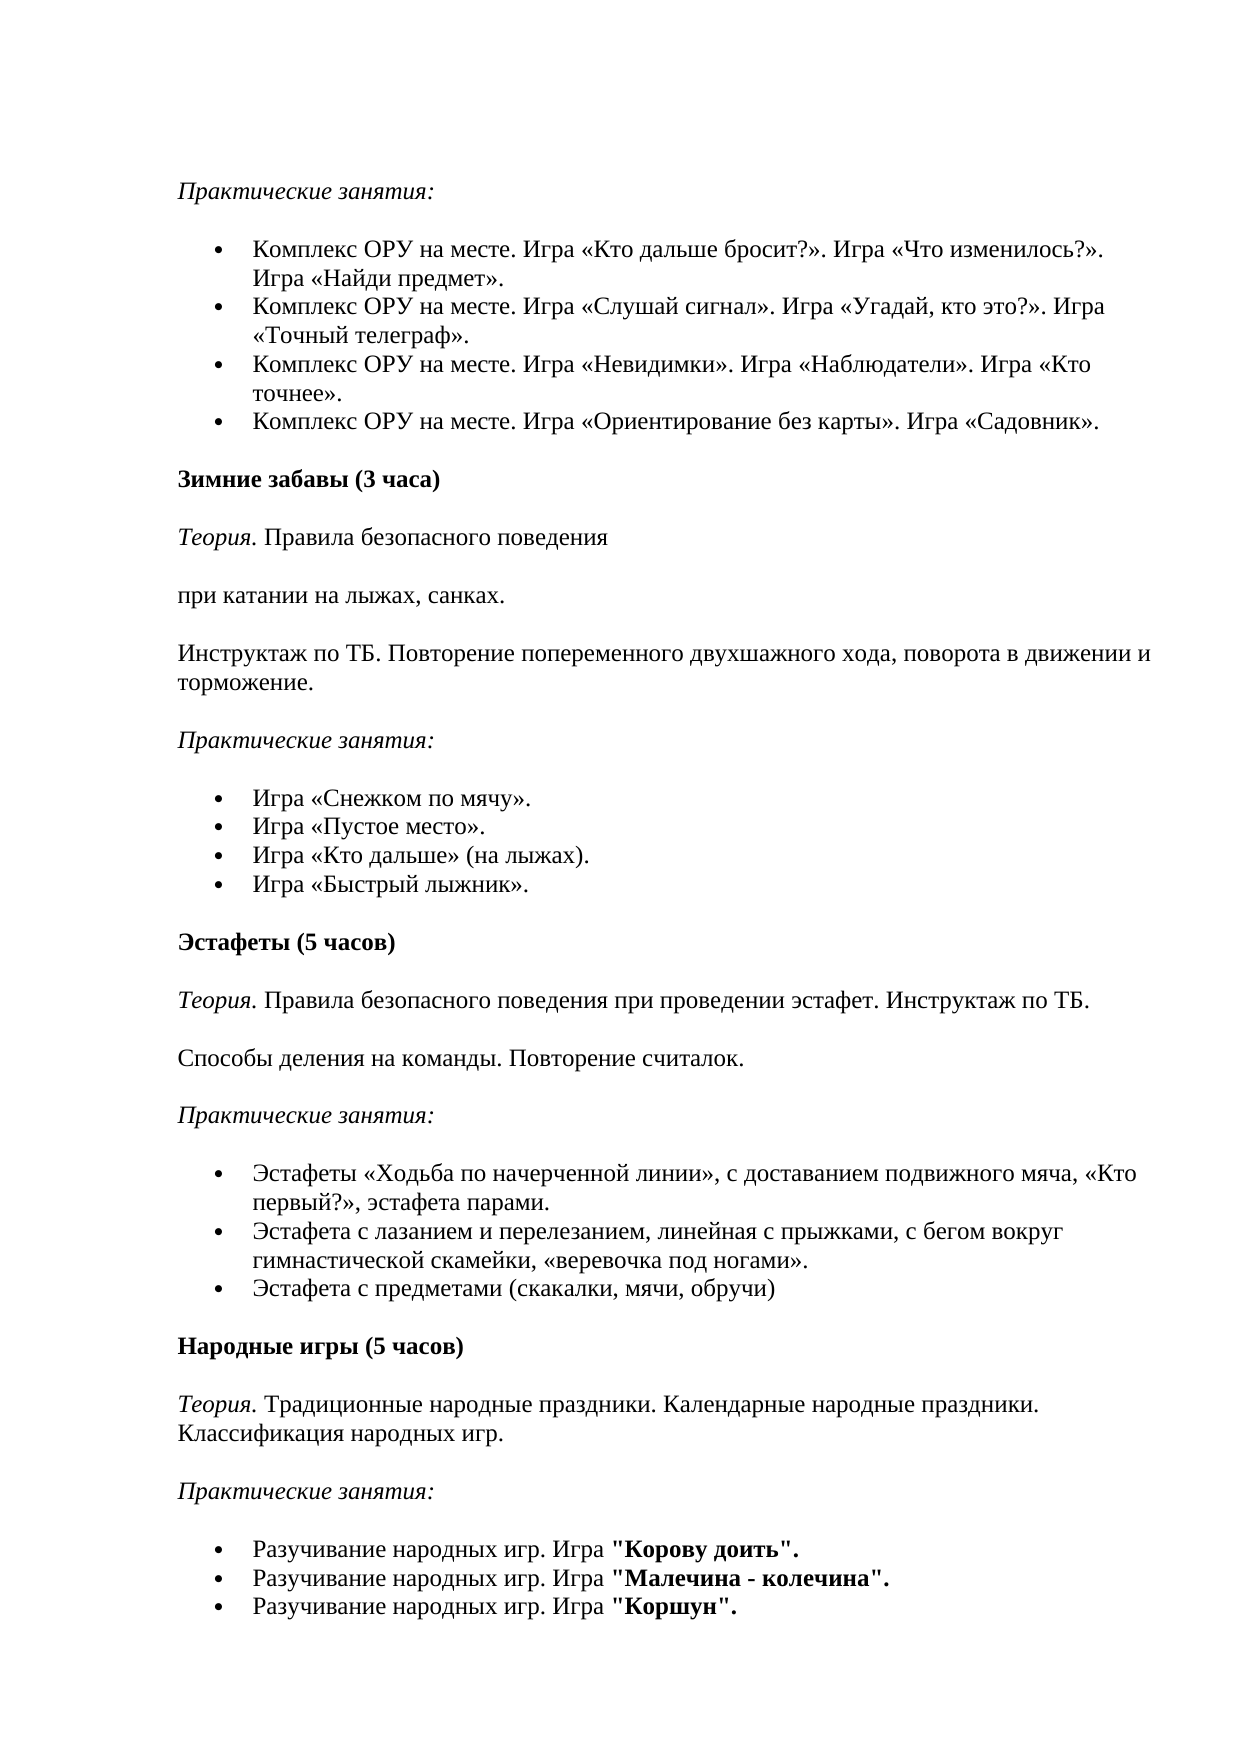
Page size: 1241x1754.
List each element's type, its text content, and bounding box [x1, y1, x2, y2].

list Эстафеты «Ходьба по начерченной линии», с доставанием подвижного мяча, «Кто первый?», эстафета парами. [215, 1158, 1152, 1216]
list Игра «Быстрый лыжник». [215, 869, 1152, 898]
list Комплекс ОРУ на месте. Игра «Ориентирование без карты». Игра «Садовник». [215, 406, 1152, 435]
text Зимние забавы (3 часа) [177, 464, 1152, 493]
list Комплекс ОРУ на месте. Игра «Кто дальше бросит?». Игра «Что изменилось?». Игра «Найди предмет». [215, 234, 1152, 291]
list Игра «Кто дальше» (на лыжах). [215, 840, 1152, 869]
text Инструктаж по ТБ. Повторение попеременного двухшажного хода, поворота в движении и торможение. [177, 638, 1152, 696]
text Способы деления на команды. Повторение считалок. [177, 1043, 1152, 1071]
text Практические занятия: [177, 1101, 1152, 1129]
text Практические занятия: [177, 176, 1152, 205]
list Разучивание народных игр. Игра "Малечина - колечина". [215, 1563, 1152, 1591]
text Эстафеты (5 часов) [177, 927, 1152, 956]
list Разучивание народных игр. Игра "Коршун". [215, 1591, 1152, 1620]
text Практические занятия: [177, 1476, 1152, 1505]
text Народные игры (5 часов) [177, 1331, 1152, 1360]
list Комплекс ОРУ на месте. Игра «Слушай сигнал». Игра «Угадай, кто это?». Игра «Точный телеграф». [215, 291, 1152, 349]
list Игра «Пустое место». [215, 811, 1152, 840]
text при катании на лыжах, санках. [177, 580, 1152, 609]
text Теория. Правила безопасного поведения [177, 522, 1152, 551]
list Разучивание народных игр. Игра "Корову доить". [215, 1534, 1152, 1563]
text Практические занятия: [177, 725, 1152, 753]
list Комплекс ОРУ на месте. Игра «Невидимки». Игра «Наблюдатели». Игра «Кто точнее». [215, 349, 1152, 406]
text Теория. Правила безопасного поведения при проведении эстафет. Инструктаж по ТБ. [177, 985, 1152, 1013]
text Теория. Традиционные народные праздники. Календарные народные праздники. Классификация народных игр. [177, 1389, 1152, 1447]
list Игра «Снежком по мячу». [215, 783, 1152, 811]
list Эстафета с лазанием и перелезанием, линейная с прыжками, с бегом вокруг гимнастической скамейки, «веревочка под ногами». [215, 1216, 1152, 1273]
list Эстафета с предметами (скакалки, мячи, обручи) [215, 1273, 1152, 1302]
